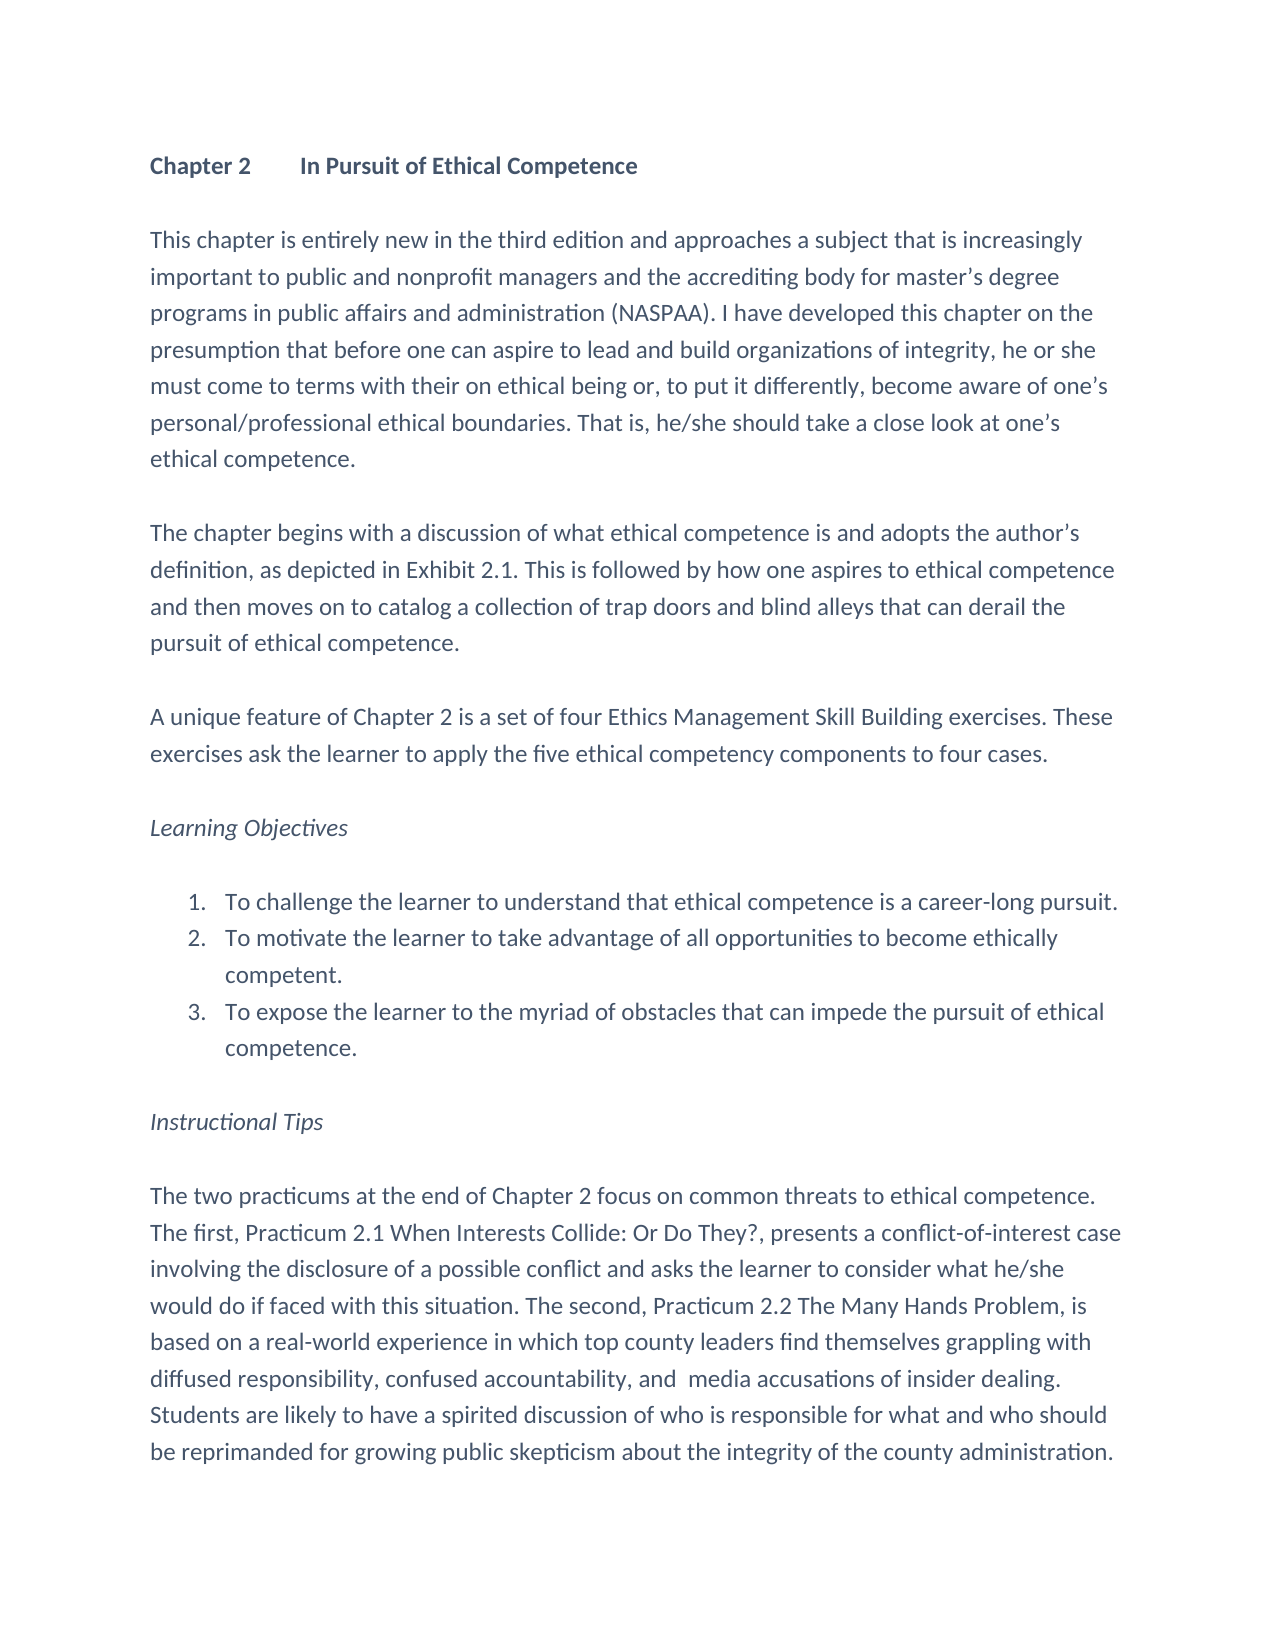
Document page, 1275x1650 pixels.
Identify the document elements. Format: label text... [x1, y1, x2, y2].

text A unique feature of Chapter 2 is a set of four Ethics Management Skill Building exercises. These exercises ask the learner to apply the five ethical competency components to four cases. [150, 701, 1125, 768]
list To challenge the learner to understand that ethical competence is a career-long pursuit. [187, 886, 1125, 916]
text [150, 1180, 1125, 1467]
text Learning Objectives [150, 812, 1125, 842]
text This chapter is entirely new in the third edition and approaches a subject that is increasingly important to public and nonprofit managers and the accrediting body for master’s degree programs in public affairs and administration (NASPAA). I have developed this chapter on the presumption that before one can aspire to lead and build organizations of integrity, he or she must come to terms with their on ethical being or, to put it differently, become aware of one’s personal/professional ethical boundaries. That is, he/she should take a close look at one’s ethical competence. [150, 224, 1125, 474]
text Instructional Tips [150, 1106, 1125, 1137]
text Chapter 2 In Pursuit of Ethical Competence [150, 150, 1125, 181]
text The chapter begins with a discussion of what ethical competence is and adopts the author’s definition, as depicted in Exhibit 2.1. This is followed by how one aspires to ethical competence and then moves on to catalog a collection of trap doors and blind alleys that can derail the pursuit of ethical competence. [150, 517, 1125, 658]
list To motivate the learner to take advantage of all opportunities to become ethically competent. [187, 922, 1125, 989]
list To expose the learner to the myriad of obstacles that can impede the pursuit of ethical competence. [187, 996, 1125, 1063]
